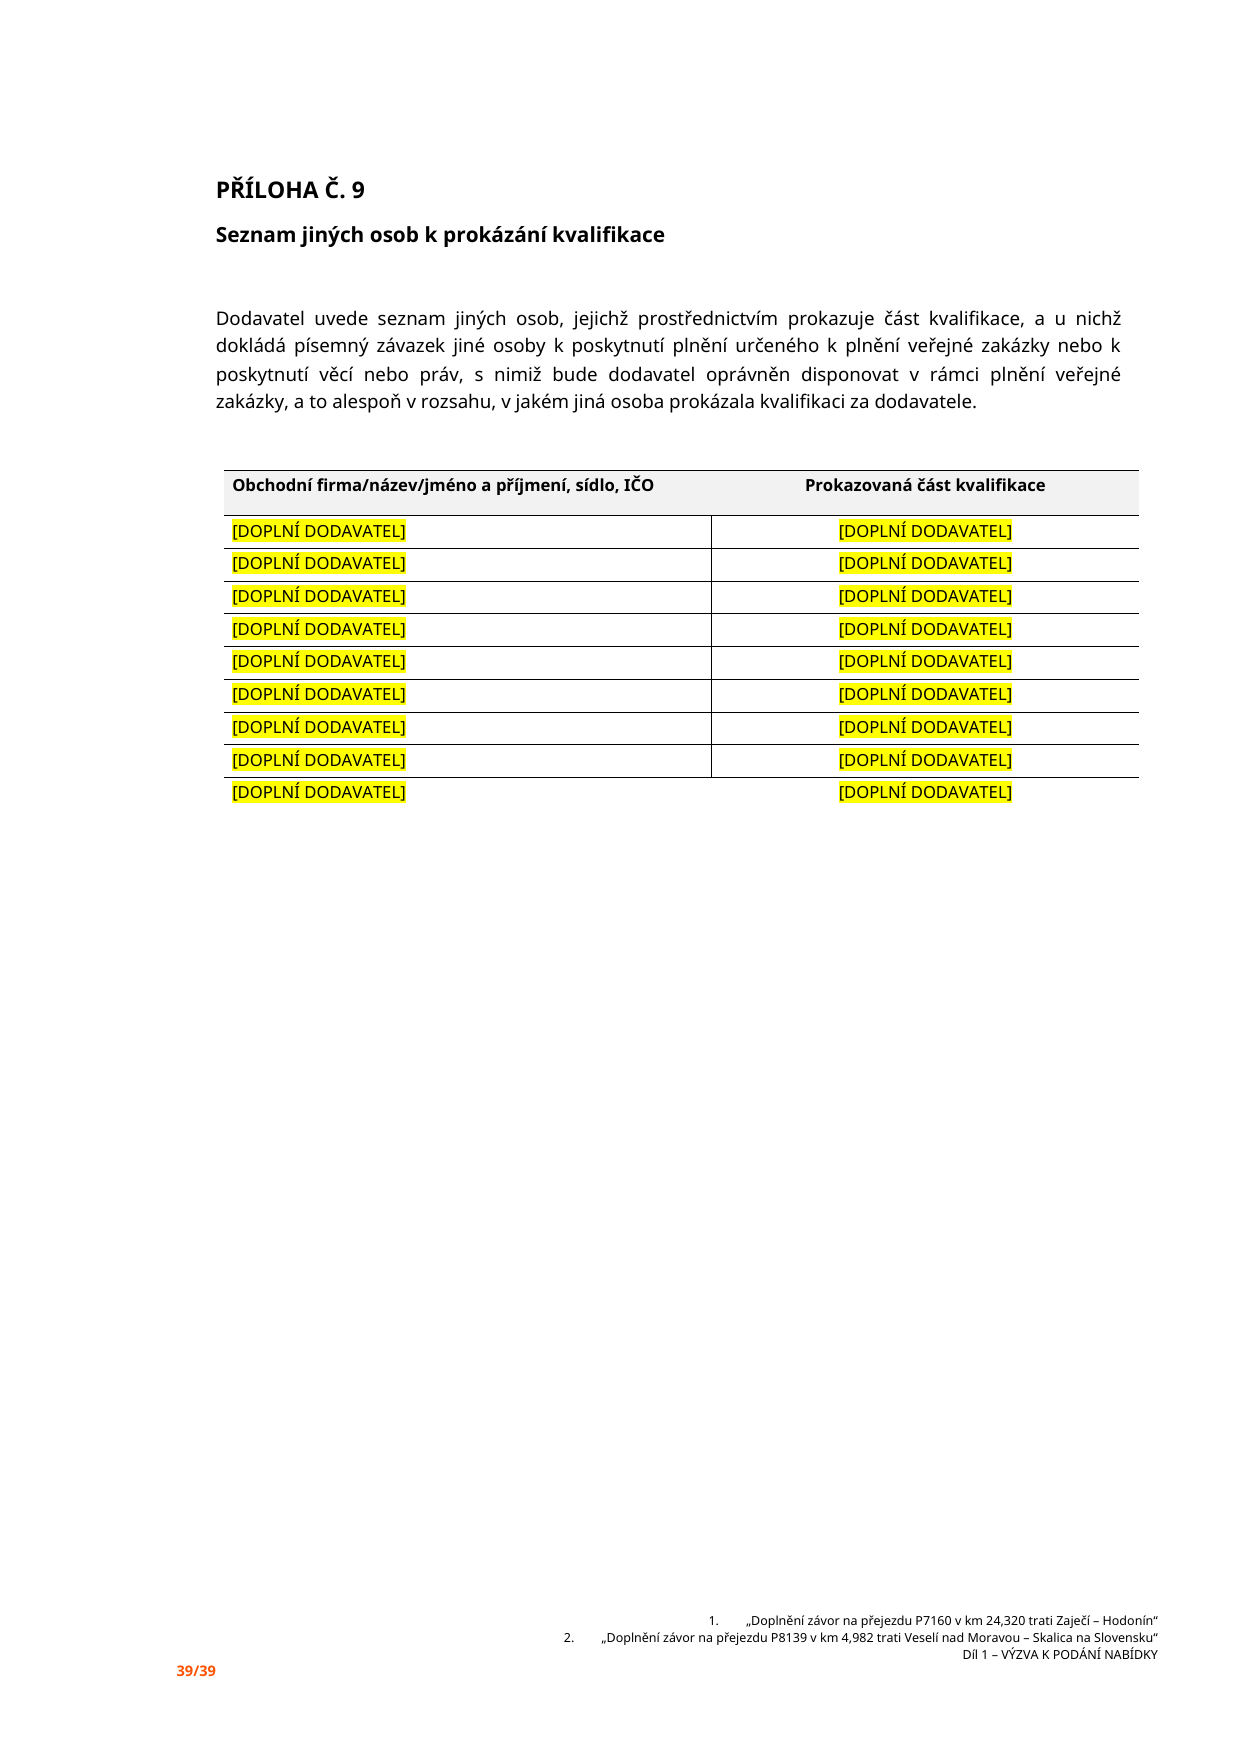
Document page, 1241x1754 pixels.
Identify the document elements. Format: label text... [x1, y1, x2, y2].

table_header Prokazovaná část kvalifikace [711, 471, 1139, 515]
text Dodavatel uvede seznam jiných osob, jejichž prostřednictvím prokazuje část kvalifikace, a u nichž dokládá písemný závazek jiné osoby k poskytnutí plnění určeného k plnění veřejné zakázky nebo k poskytnutí věcí nebo práv, s nimiž bude dodavatel oprávněn disponovat v rámci plnění veřejné zakázky, a to alespoň v rozsahu, v jakém jiná osoba prokázala kvalifikaci za dodavatele. [216, 305, 1122, 414]
table_header Obchodní firma/název/jméno a příjmení, sídlo, IČO [224, 471, 711, 515]
table_cell [DOPLNÍ DODAVATEL] [712, 680, 1139, 711]
table_cell [DOPLNÍ DODAVATEL] [712, 745, 1139, 777]
table_cell [DOPLNÍ DODAVATEL] [224, 647, 711, 679]
table_cell [DOPLNÍ DODAVATEL] [224, 778, 711, 809]
text Příloha č. 9 [216, 174, 1122, 205]
table_cell [DOPLNÍ DODAVATEL] [712, 516, 1139, 548]
table_cell [DOPLNÍ DODAVATEL] [712, 647, 1139, 679]
table_cell [DOPLNÍ DODAVATEL] [224, 549, 711, 581]
table_cell [DOPLNÍ DODAVATEL] [712, 614, 1139, 646]
table_cell [DOPLNÍ DODAVATEL] [224, 516, 711, 548]
table_cell [DOPLNÍ DODAVATEL] [224, 745, 711, 777]
table_cell [DOPLNÍ DODAVATEL] [712, 549, 1139, 581]
table_cell [DOPLNÍ DODAVATEL] [712, 713, 1139, 744]
table_cell [DOPLNÍ DODAVATEL] [224, 614, 711, 646]
text Seznam jiných osob k prokázání kvalifikace [216, 221, 1122, 249]
table_cell [DOPLNÍ DODAVATEL] [224, 582, 711, 613]
table_cell [DOPLNÍ DODAVATEL] [712, 582, 1139, 613]
table_cell [DOPLNÍ DODAVATEL] [224, 680, 711, 711]
table_cell [DOPLNÍ DODAVATEL] [711, 778, 1139, 809]
table_cell [DOPLNÍ DODAVATEL] [224, 713, 711, 744]
